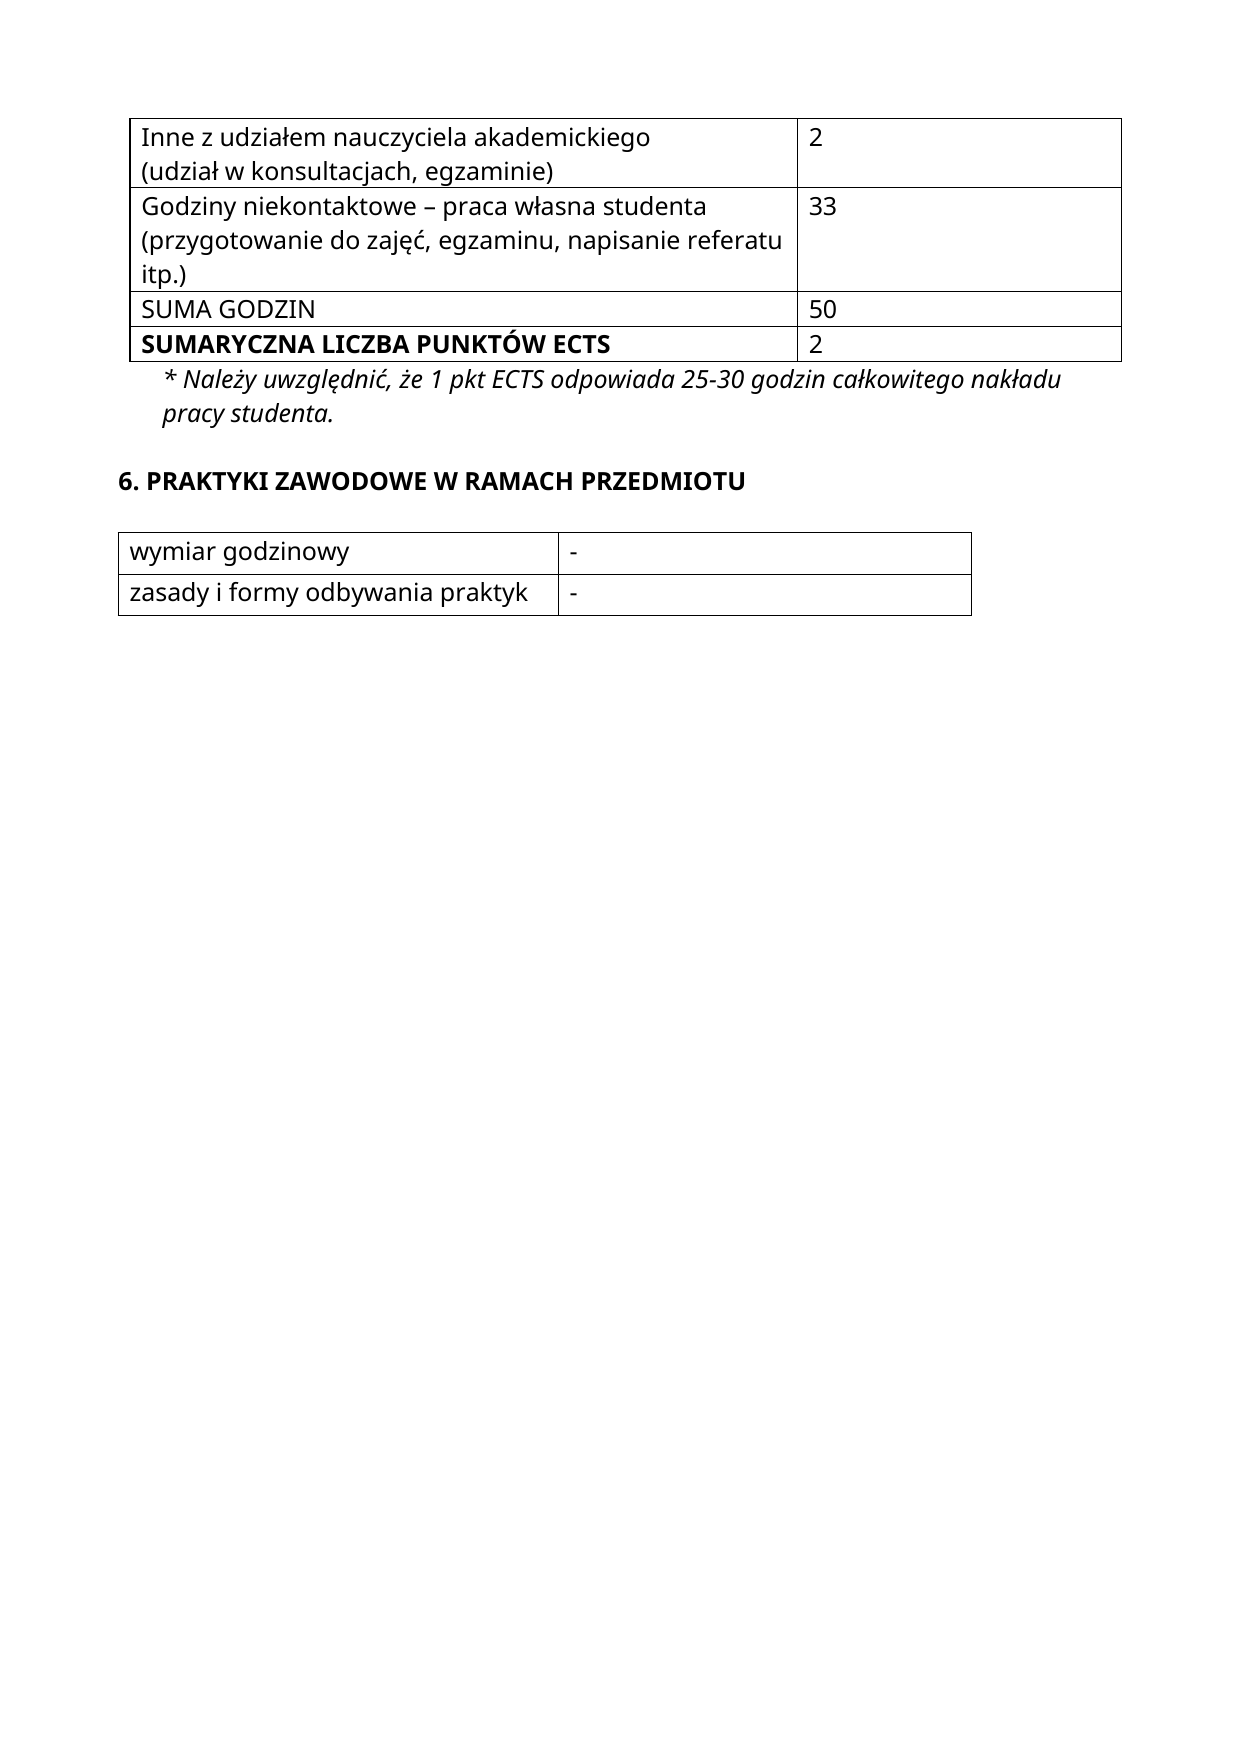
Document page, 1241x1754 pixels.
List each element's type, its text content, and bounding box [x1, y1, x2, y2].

table_cell SUMARYCZNA LICZBA PUNKTÓW ECTS [131, 327, 797, 361]
text 6. PRAKTYKI ZAWODOWE W RAMACH PRZEDMIOTU [118, 464, 1122, 498]
table_cell zasady i formy odbywania praktyk [119, 575, 558, 615]
table_cell - [559, 575, 971, 615]
table_header - [559, 533, 971, 573]
table_header wymiar godzinowy [119, 533, 558, 573]
table_cell SUMA GODZIN [131, 292, 797, 326]
table_cell 33 [798, 188, 1121, 291]
table_cell Godziny niekontaktowe – praca własna studenta (przygotowanie do zajęć, egzaminu, napisanie referatu itp.) [131, 188, 797, 291]
table_cell 2 [798, 119, 1121, 187]
table_cell 2 [798, 327, 1121, 361]
table_cell Inne z udziałem nauczyciela akademickiego (udział w konsultacjach, egzaminie) [131, 119, 797, 187]
text * Należy uwzględnić, że 1 pkt ECTS odpowiada 25-30 godzin całkowitego nakładu pracy studenta. [162, 362, 1122, 430]
table_cell 50 [798, 292, 1121, 326]
